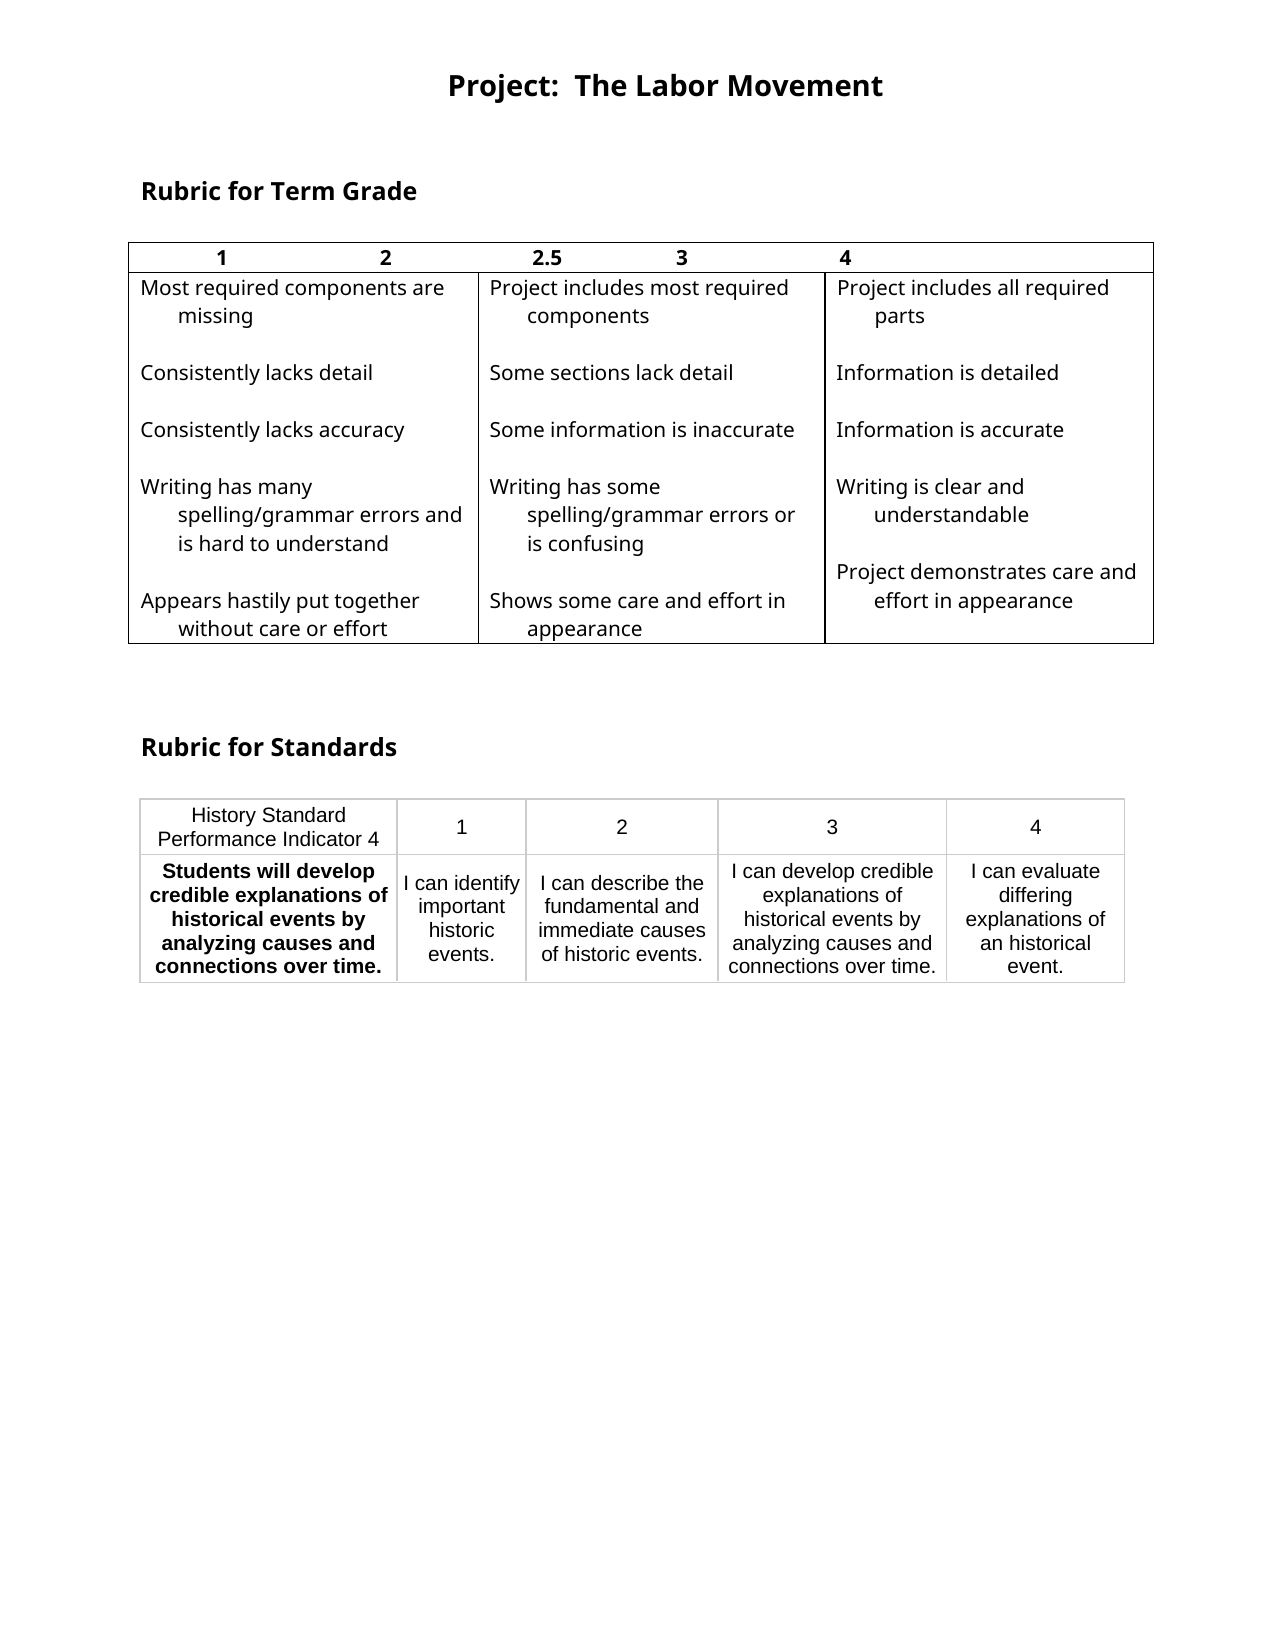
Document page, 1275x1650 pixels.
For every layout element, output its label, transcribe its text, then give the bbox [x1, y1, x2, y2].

table_header 1 [398, 800, 525, 854]
table_cell Project includes all required parts Information is detailed Information is accurate Writing is clear and understandable Project demonstrates care and effort in appearance [826, 273, 1153, 643]
table_cell I can identify important historic events. [398, 855, 525, 981]
text Rubric for Term Grade [141, 173, 1191, 207]
table_cell I can evaluate differing explanations of an historical event. [947, 855, 1124, 981]
table_header 4 [947, 800, 1124, 854]
table_header 2 [527, 800, 717, 854]
table_cell Project includes most required components Some sections lack detail Some information is inaccurate Writing has some spelling/grammar errors or is confusing Shows some care and effort in appearance [479, 273, 824, 643]
table_cell Students will develop credible explanations of historical events by analyzing causes and connections over time. [141, 855, 396, 981]
table_header 3 [719, 800, 946, 854]
table_header 1 2 2.5 3 4 [129, 243, 1153, 272]
text Rubric for Standards [141, 730, 1191, 764]
table_cell I can develop credible explanations of historical events by analyzing causes and connections over time. [719, 855, 946, 981]
table_header History Standard Performance Indicator 4 [141, 800, 396, 854]
text Project: The Labor Movement [141, 66, 1191, 105]
table_cell Most required components are missing Consistently lacks detail Consistently lacks accuracy Writing has many spelling/grammar errors and is hard to understand Appears hastily put together without care or effort [129, 273, 478, 643]
table_cell I can describe the fundamental and immediate causes of historic events. [527, 855, 717, 981]
